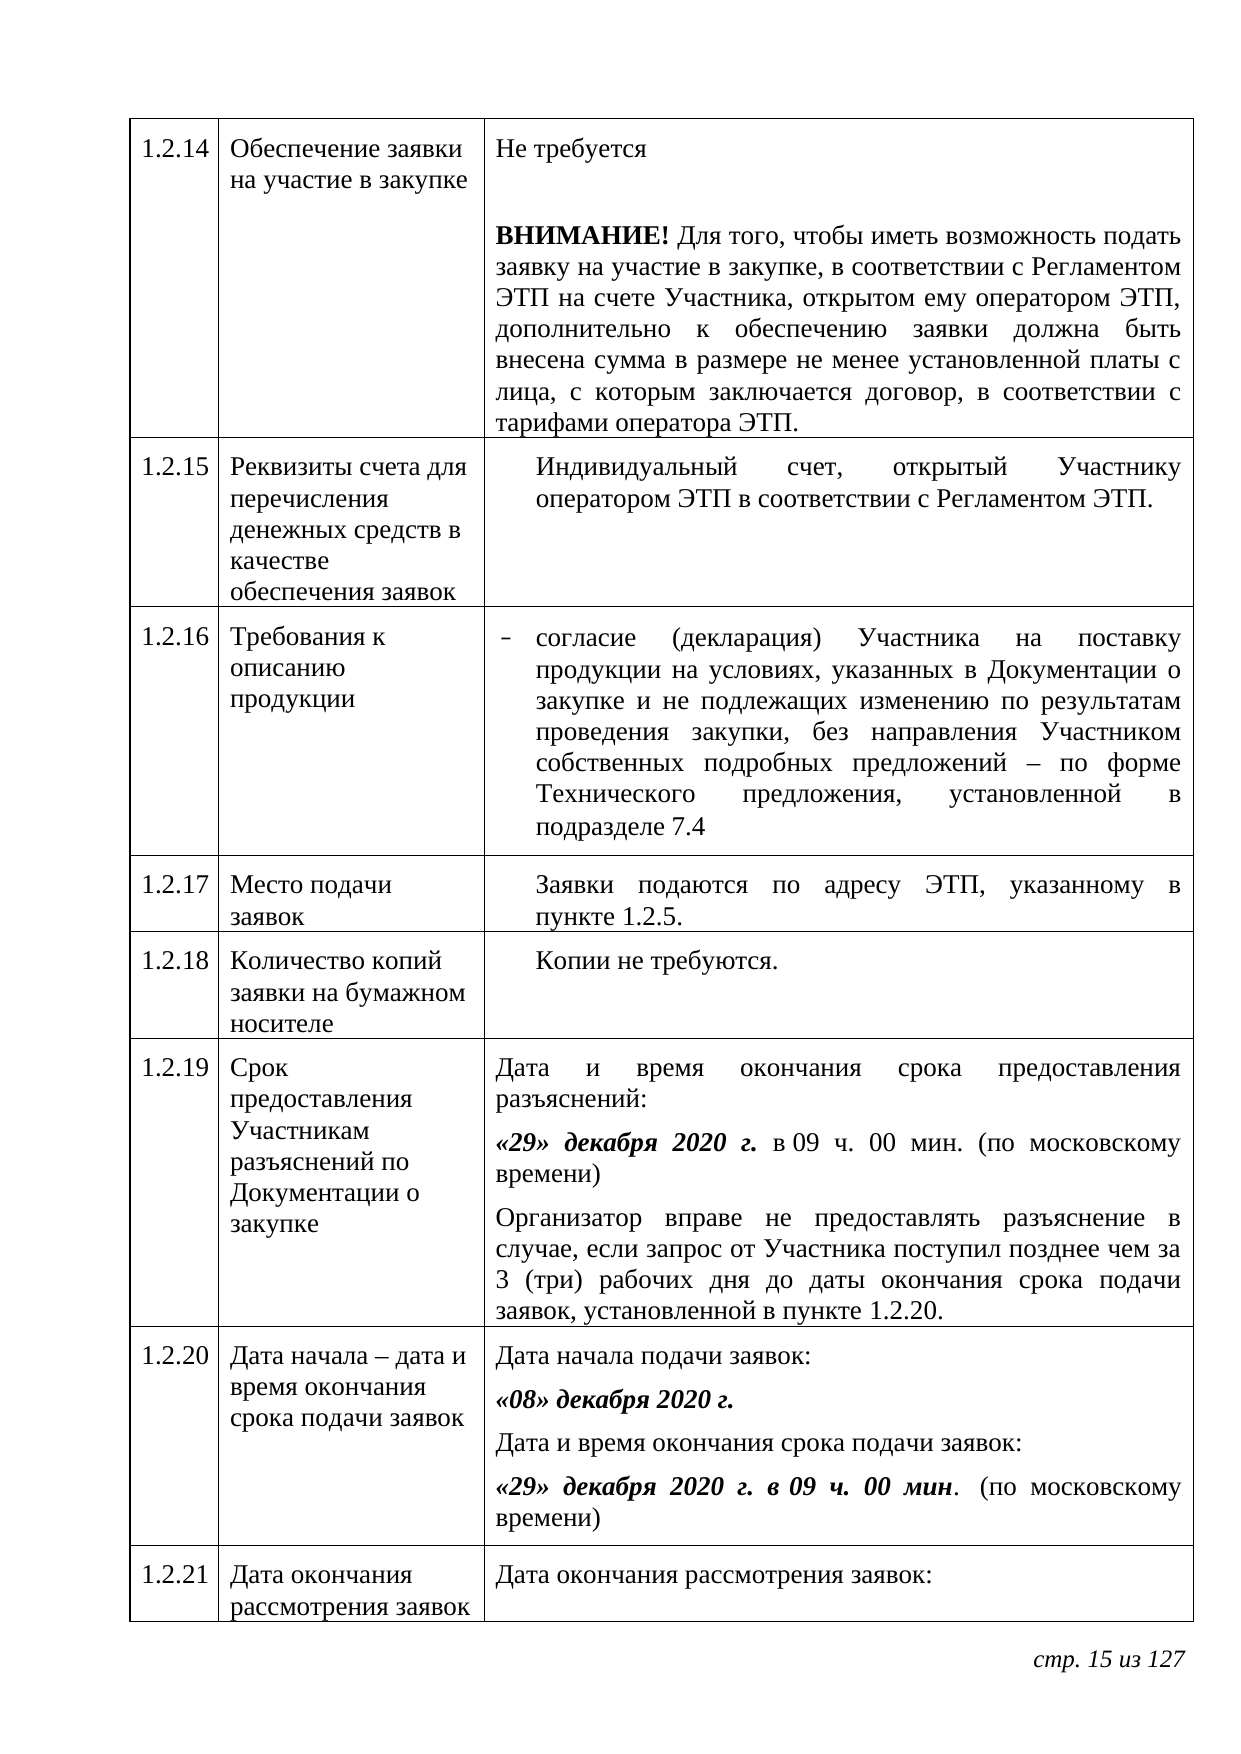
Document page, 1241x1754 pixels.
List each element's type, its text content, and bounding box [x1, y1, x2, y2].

table_cell [131, 1546, 218, 1621]
table_cell [131, 119, 218, 437]
table_cell Требования к описанию продукции [219, 607, 484, 855]
table_cell [131, 438, 218, 606]
table_cell Дата начала – дата и время окончания срока подачи заявок [219, 1327, 484, 1545]
table_cell Дата начала подачи заявок: «08» декабря 2020 г. Дата и время окончания срока подачи заявок: «29» декабря 2020 г. в 09 ч. 00 мин. (по московскому времени) [485, 1327, 1193, 1545]
table_cell Количество копий заявки на бумажном носителе [219, 932, 484, 1038]
table_cell согласие (декларация) Участника на поставку продукции на условиях, указанных в Документации о закупке и не подлежащих изменению по результатам проведения закупки, без направления Участником собственных подробных предложений – по форме Технического предложения, установленной в подразделе 7.4 [485, 607, 1193, 855]
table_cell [219, 1546, 484, 1621]
table_cell Заявки подаются по адресу ЭТП, указанному в пункте 1.2.5. [485, 856, 1193, 931]
table_cell [131, 1039, 218, 1326]
table_cell [131, 932, 218, 1038]
table_cell Обеспечение заявки на участие в закупке [219, 119, 484, 437]
table_cell Дата и время окончания срока предоставления разъяснений: «29» декабря 2020 г. в 09 ч. 00 мин. (по московскому времени) Организатор вправе не предоставлять разъяснение в случае, если запрос от Участника поступил позднее чем за 3 (три) рабочих дня до даты окончания срока подачи заявок, установленной в пункте 1.2.20. [485, 1039, 1193, 1326]
table_cell Реквизиты счета для перечисления денежных средств в качестве обеспечения заявок [219, 438, 484, 606]
table_cell Место подачи заявок [219, 856, 484, 931]
table_cell Срок предоставления Участникам разъяснений по Документации о закупке [219, 1039, 484, 1326]
table_cell [131, 856, 218, 931]
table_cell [485, 1546, 1193, 1621]
table_cell Индивидуальный счет, открытый Участнику оператором ЭТП в соответствии с Регламентом ЭТП. [485, 438, 1193, 606]
table_cell Копии не требуются. [485, 932, 1193, 1038]
table_cell [131, 1327, 218, 1545]
table_cell [131, 607, 218, 855]
table_cell Не требуется ВНИМАНИЕ! Для того, чтобы иметь возможность подать заявку на участие в закупке, в соответствии с Регламентом ЭТП на счете Участника, открытом ему оператором ЭТП, дополнительно к обеспечению заявки должна быть внесена сумма в размере не менее установленной платы с лица, с которым заключается договор, в соответствии с тарифами оператора ЭТП. [485, 119, 1193, 437]
